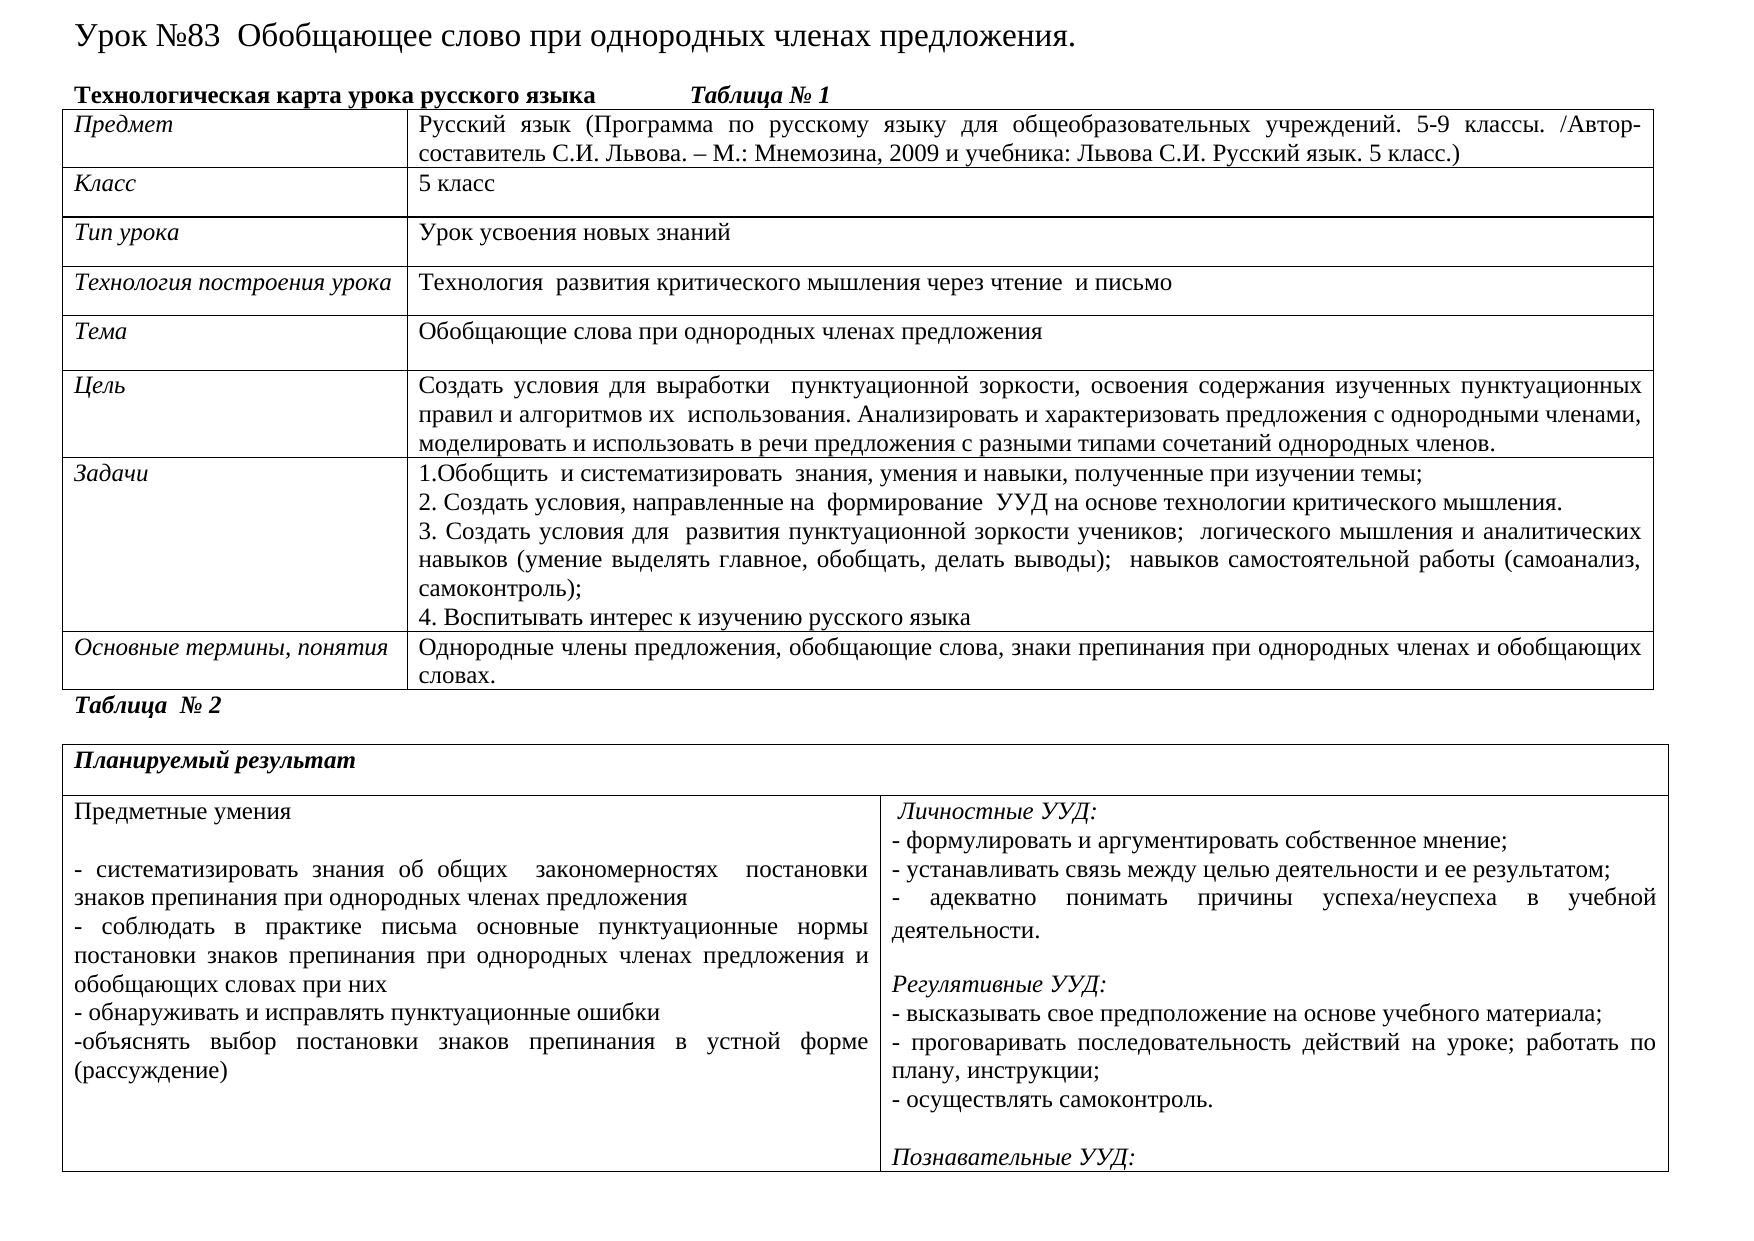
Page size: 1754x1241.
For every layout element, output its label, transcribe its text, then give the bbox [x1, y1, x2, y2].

text Технологическая карта урока русского языка Таблица № 1 [74, 80, 1636, 108]
table_cell Задачи [63, 458, 407, 631]
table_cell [63, 796, 880, 1171]
table_cell Тип урока [63, 218, 407, 266]
table_cell Технология развития критического мышления через чтение и письмо [408, 267, 1653, 315]
table_header Планируемый результат [63, 745, 1668, 795]
table_cell 5 класс [408, 168, 1653, 216]
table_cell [881, 796, 1668, 1171]
text Таблица № 2 [74, 690, 1636, 719]
table_cell Цель [63, 371, 407, 457]
table_header Русский язык (Программа по русскому языку для общеобразовательных учреждений. 5-9 классы. /Автор-составитель С.И. Львова. – М.: Мнемозина, 2009 и учебника: Львова С.И. Русский язык. 5 класс.) [408, 110, 1653, 167]
table_cell Обобщающие слова при однородных членах предложения [408, 316, 1653, 369]
table_cell Технология построения урока [63, 267, 407, 315]
text Урок №83 Обобщающее слово при однородных членах предложения. [74, 15, 1636, 53]
table_cell 1.Обобщить и систематизировать знания, умения и навыки, полученные при изучении темы; 2. Создать условия, направленные на формирование УУД на основе технологии критического мышления. 3. Создать условия для развития пунктуационной зоркости учеников; логического мышления и аналитических навыков (умение выделять главное, обобщать, делать выводы); навыков самостоятельной работы (самоанализ, самоконтроль); 4. Воспитывать интерес к изучению русского языка [408, 458, 1653, 631]
table_cell Тема [63, 316, 407, 369]
table_cell Класс [63, 168, 407, 216]
table_cell Основные термины, понятия [63, 632, 407, 689]
table_cell Урок усвоения новых знаний [408, 218, 1653, 266]
table_header Предмет [63, 110, 407, 167]
table_cell Однородные члены предложения, обобщающие слова, знаки препинания при однородных членах и обобщающих словах. [408, 632, 1653, 689]
table_cell Создать условия для выработки пунктуационной зоркости, освоения содержания изученных пунктуационных правил и алгоритмов их использования. Анализировать и характеризовать предложения с однородными членами, моделировать и использовать в речи предложения с разными типами сочетаний однородных членов. [408, 371, 1653, 457]
